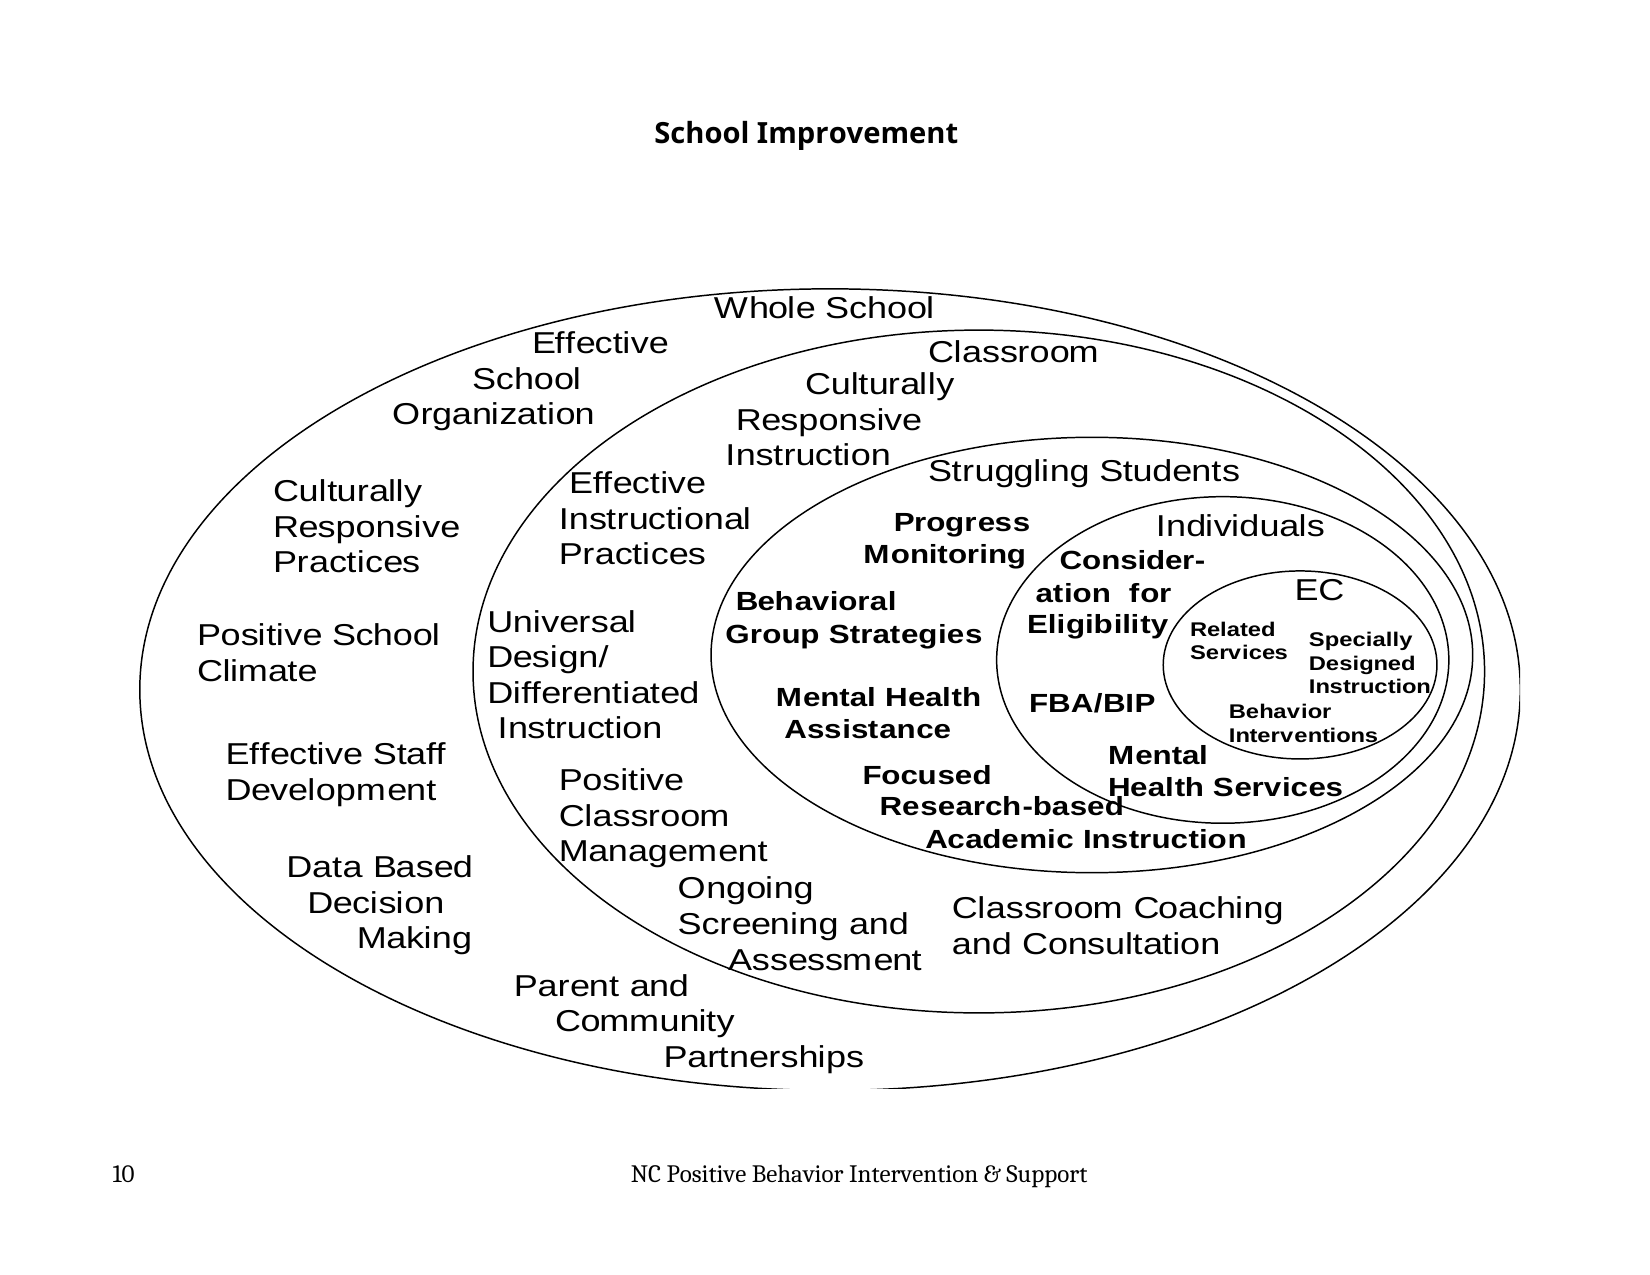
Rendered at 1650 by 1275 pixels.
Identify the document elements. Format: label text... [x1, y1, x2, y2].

subtitle School Improvement [112, 112, 1500, 152]
